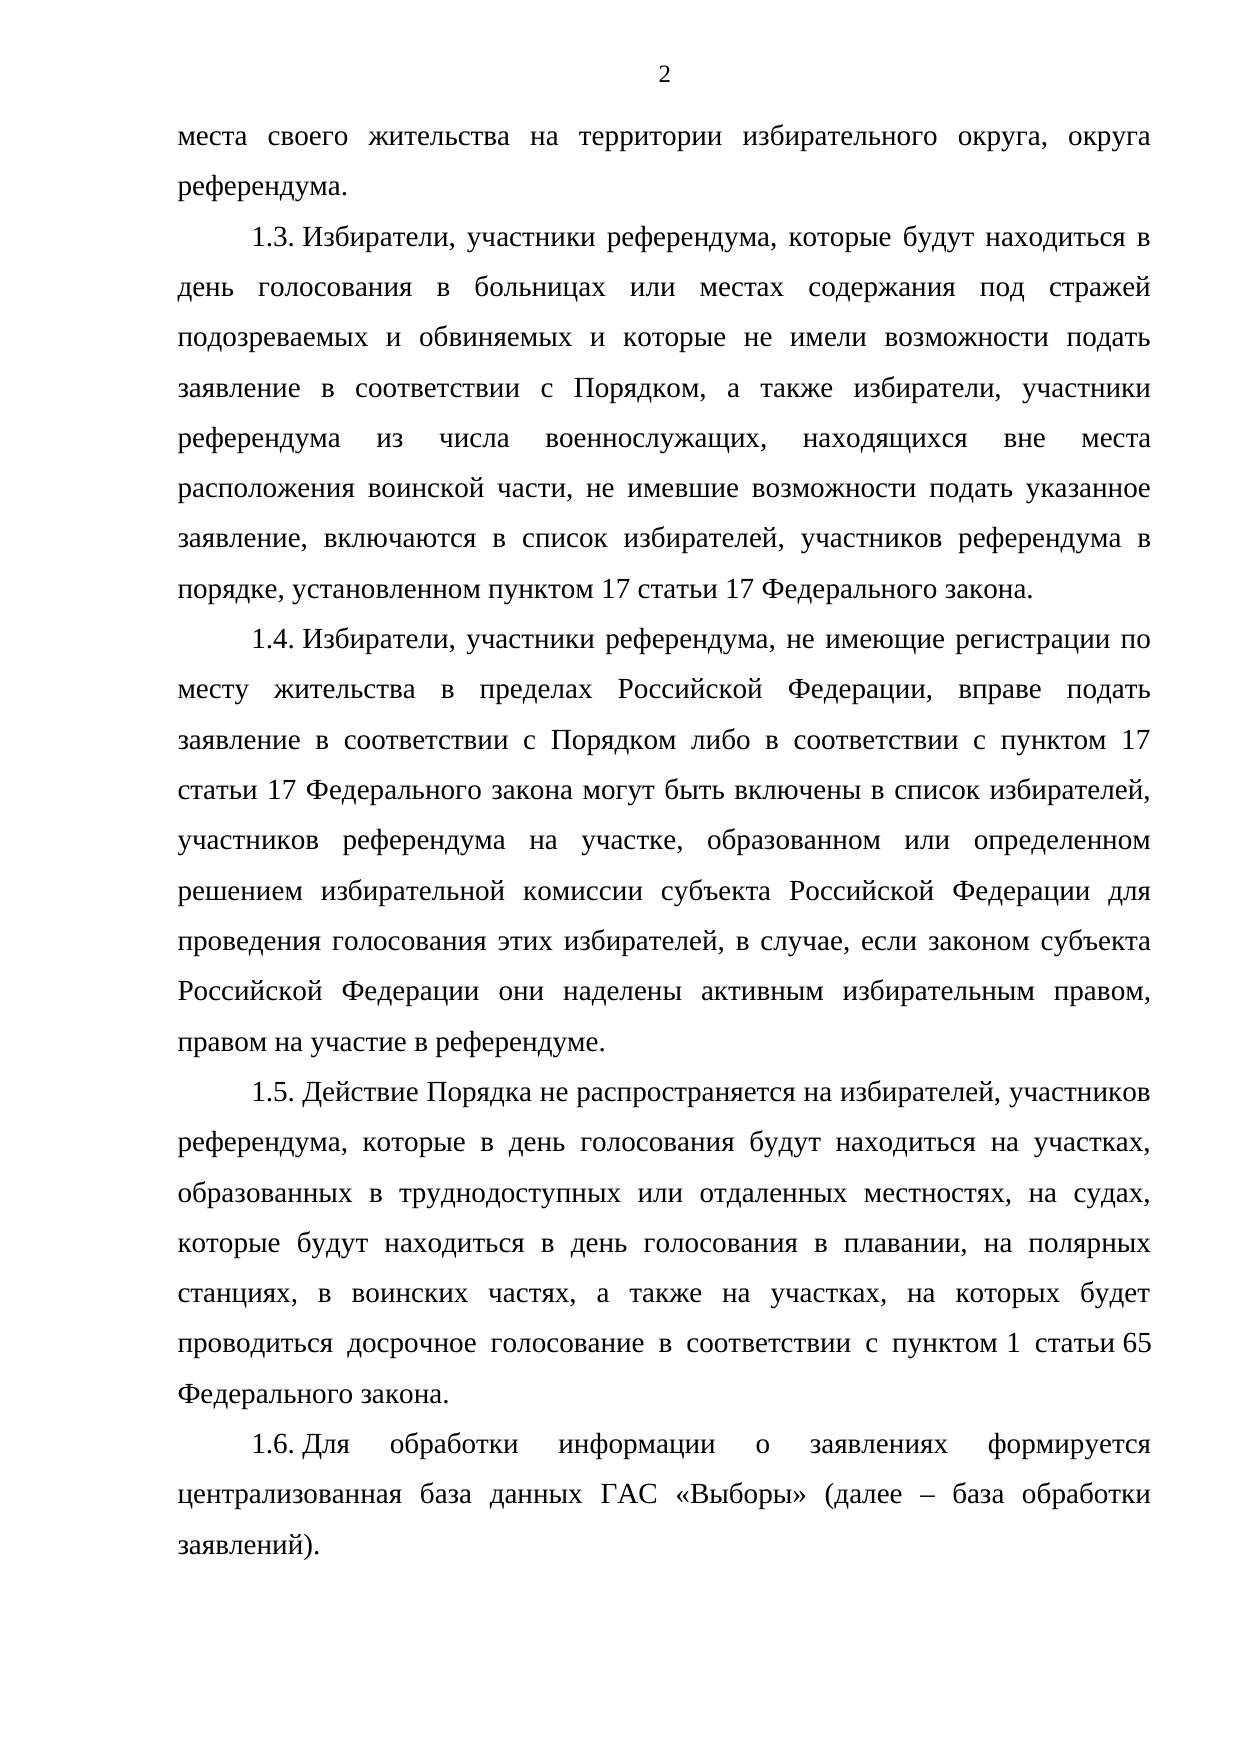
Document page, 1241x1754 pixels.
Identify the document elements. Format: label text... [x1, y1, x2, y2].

text 1.3. Избиратели, участники референдума, которые будут находиться в день голосования в больницах или местах содержания под стражей подозреваемых и обвиняемых и которые не имели возможности подать заявление в соответствии с Порядком, а также избиратели, участники референдума из числа военнослужащих, находящихся вне места расположения воинской части, не имевшие возможности подать указанное заявление, включаются в список избирателей, участников референдума в порядке, установленном пунктом 17 статьи 17 Федерального закона. [177, 219, 1152, 604]
text 1.5. Действие Порядка не распространяется на избирателей, участников референдума, которые в день голосования будут находиться на участках, образованных в труднодоступных или отдаленных местностях, на судах, которые будут находиться в день голосования в плавании, на полярных станциях, в воинских частях, а также на участках, на которых будет проводиться досрочное голосование в соответствии с пунктом 1 статьи 65 Федерального закона. [177, 1074, 1152, 1409]
text 1.6. Для обработки информации о заявлениях формируется централизованная база данных ГАС «Выборы» (далее – база обработки заявлений). [177, 1426, 1152, 1560]
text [177, 118, 1152, 202]
text 1.4. Избиратели, участники референдума, не имеющие регистрации по месту жительства в пределах Российской Федерации, вправе подать заявление в соответствии с Порядком либо в соответствии с пунктом 17 статьи 17 Федерального закона могут быть включены в список избирателей, участников референдума на участке, образованном или определенном решением избирательной комиссии субъекта Российской Федерации для проведения голосования этих избирателей, в случае, если законом субъекта Российской Федерации они наделены активным избирательным правом, правом на участие в референдуме. [177, 621, 1152, 1057]
